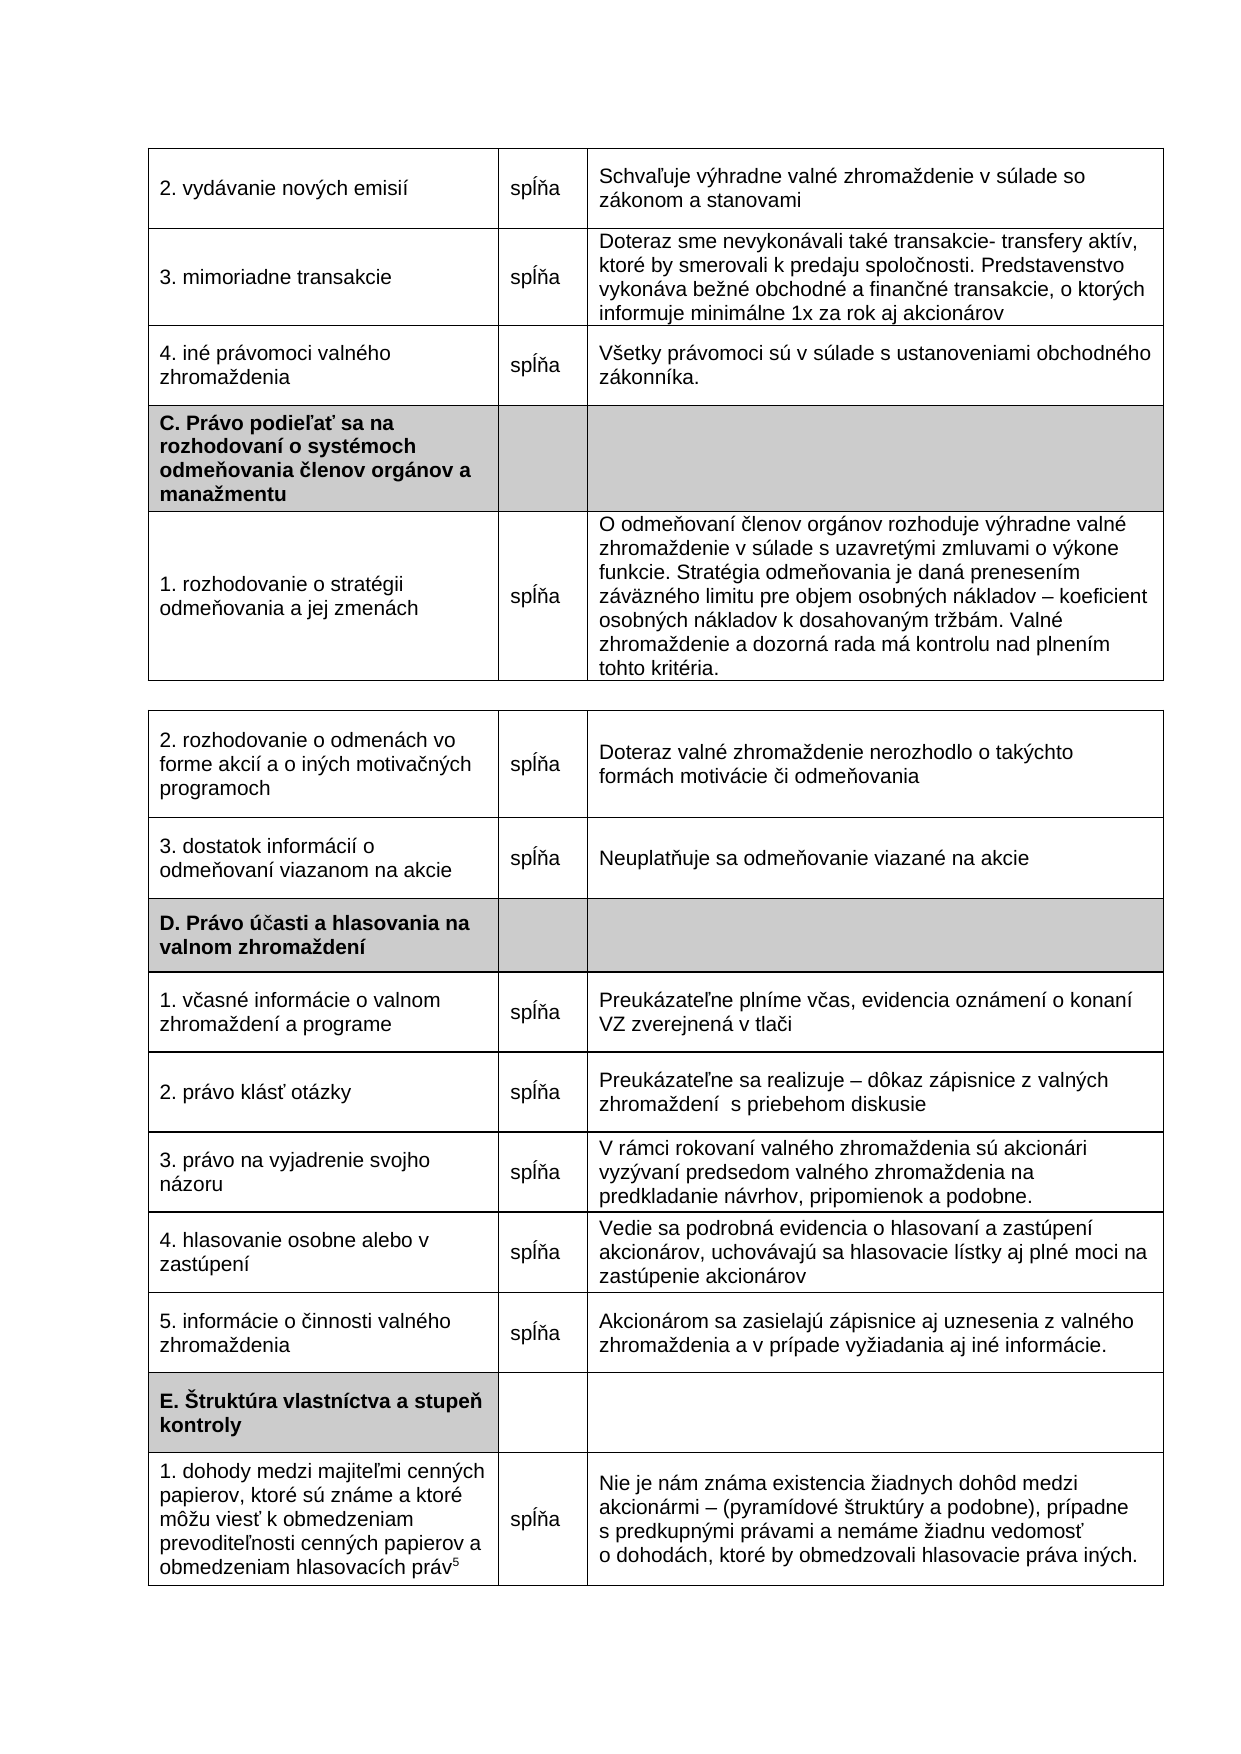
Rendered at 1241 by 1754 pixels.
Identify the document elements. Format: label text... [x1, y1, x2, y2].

table_cell spĺňa [499, 229, 587, 324]
table_cell 3. mimoriadne transakcie [149, 229, 498, 324]
table_cell [499, 1373, 587, 1452]
table_cell 1. rozhodovanie o stratégii odmeňovania a jej zmenách [149, 512, 498, 680]
table_cell Preukázateľne sa realizuje – dôkaz zápisnice z valných zhromaždení s priebehom diskusie [588, 1053, 1163, 1131]
table_cell Preukázateľne plníme včas, evidencia oznámení o konaní VZ zverejnená v tlači [588, 973, 1163, 1051]
table_cell spĺňa [499, 1293, 587, 1372]
table_cell [588, 406, 1163, 511]
table_cell 5. informácie o činnosti valného zhromaždenia [149, 1293, 498, 1372]
table_cell [588, 899, 1163, 971]
table_cell 4. hlasovanie osobne alebo v zastúpení [149, 1213, 498, 1292]
table_cell spĺňa [499, 326, 587, 404]
table_cell spĺňa [499, 1213, 587, 1292]
table_cell O odmeňovaní členov orgánov rozhoduje výhradne valné zhromaždenie v súlade s uzavretými zmluvami o výkone funkcie. Stratégia odmeňovania je daná prenesením záväzného limitu pre objem osobných nákladov – koeficient osobných nákladov k dosahovaným tržbám. Valné zhromaždenie a dozorná rada má kontrolu nad plnením tohto kritéria. [588, 512, 1163, 680]
table_cell E. Štruktúra vlastníctva a stupeň kontroly [149, 1373, 498, 1452]
table_cell 2. vydávanie nových emisií [149, 149, 498, 228]
table_cell [499, 406, 587, 511]
table_cell Doteraz sme nevykonávali také transakcie- transfery aktív, ktoré by smerovali k predaju spoločnosti. Predstavenstvo vykonáva bežné obchodné a finančné transakcie, o ktorých informuje minimálne 1x za rok aj akcionárov [588, 229, 1163, 324]
table_cell 1. včasné informácie o valnom zhromaždení a programe [149, 973, 498, 1051]
table_cell D. Právo účasti a hlasovania na valnom zhromaždení [149, 899, 498, 971]
table_cell [499, 899, 587, 971]
table_header Doteraz valné zhromaždenie nerozhodlo o takýchto formách motivácie či odmeňovania [588, 711, 1163, 817]
table_cell spĺňa [499, 512, 587, 680]
table_cell V rámci rokovaní valného zhromaždenia sú akcionári vyzývaní predsedom valného zhromaždenia na predkladanie návrhov, pripomienok a podobne. [588, 1133, 1163, 1211]
table_cell spĺňa [499, 1053, 587, 1131]
table_cell Akcionárom sa zasielajú zápisnice aj uznesenia z valného zhromaždenia a v prípade vyžiadania aj iné informácie. [588, 1293, 1163, 1372]
table_cell spĺňa [499, 973, 587, 1051]
table_cell 2. právo klásť otázky [149, 1053, 498, 1131]
table_cell 3. dostatok informácií o odmeňovaní viazanom na akcie [149, 818, 498, 898]
table_cell spĺňa [499, 818, 587, 898]
table_cell Nie je nám známa existencia žiadnych dohôd medzi akcionármi – (pyramídové štruktúry a podobne), prípadne s predkupnými právami a nemáme žiadnu vedomosť o dohodách, ktoré by obmedzovali hlasovacie práva iných. [588, 1453, 1163, 1585]
table_cell 1. dohody medzi majiteľmi cenných papierov, ktoré sú známe a ktoré môžu viesť k obmedzeniam prevoditeľnosti cenných papierov a obmedzeniam hlasovacích práv5 [149, 1453, 498, 1585]
table_cell spĺňa [499, 149, 587, 228]
table_cell Všetky právomoci sú v súlade s ustanoveniami obchodného zákonníka. [588, 326, 1163, 404]
table_cell spĺňa [499, 1133, 587, 1211]
table_header spĺňa [499, 711, 587, 817]
table_cell [588, 1373, 1163, 1452]
table_cell 3. právo na vyjadrenie svojho názoru [149, 1133, 498, 1211]
table_cell spĺňa [499, 1453, 587, 1585]
table_cell 4. iné právomoci valného zhromaždenia [149, 326, 498, 404]
table_cell Vedie sa podrobná evidencia o hlasovaní a zastúpení akcionárov, uchovávajú sa hlasovacie lístky aj plné moci na zastúpenie akcionárov [588, 1213, 1163, 1292]
table_cell Neuplatňuje sa odmeňovanie viazané na akcie [588, 818, 1163, 898]
table_cell Schvaľuje výhradne valné zhromaždenie v súlade so zákonom a stanovami [588, 149, 1163, 228]
table_header 2. rozhodovanie o odmenách vo forme akcií a o iných motivačných programoch [149, 711, 498, 817]
table_cell C. Právo podieľať sa na rozhodovaní o systémoch odmeňovania členov orgánov a manažmentu [149, 406, 498, 511]
